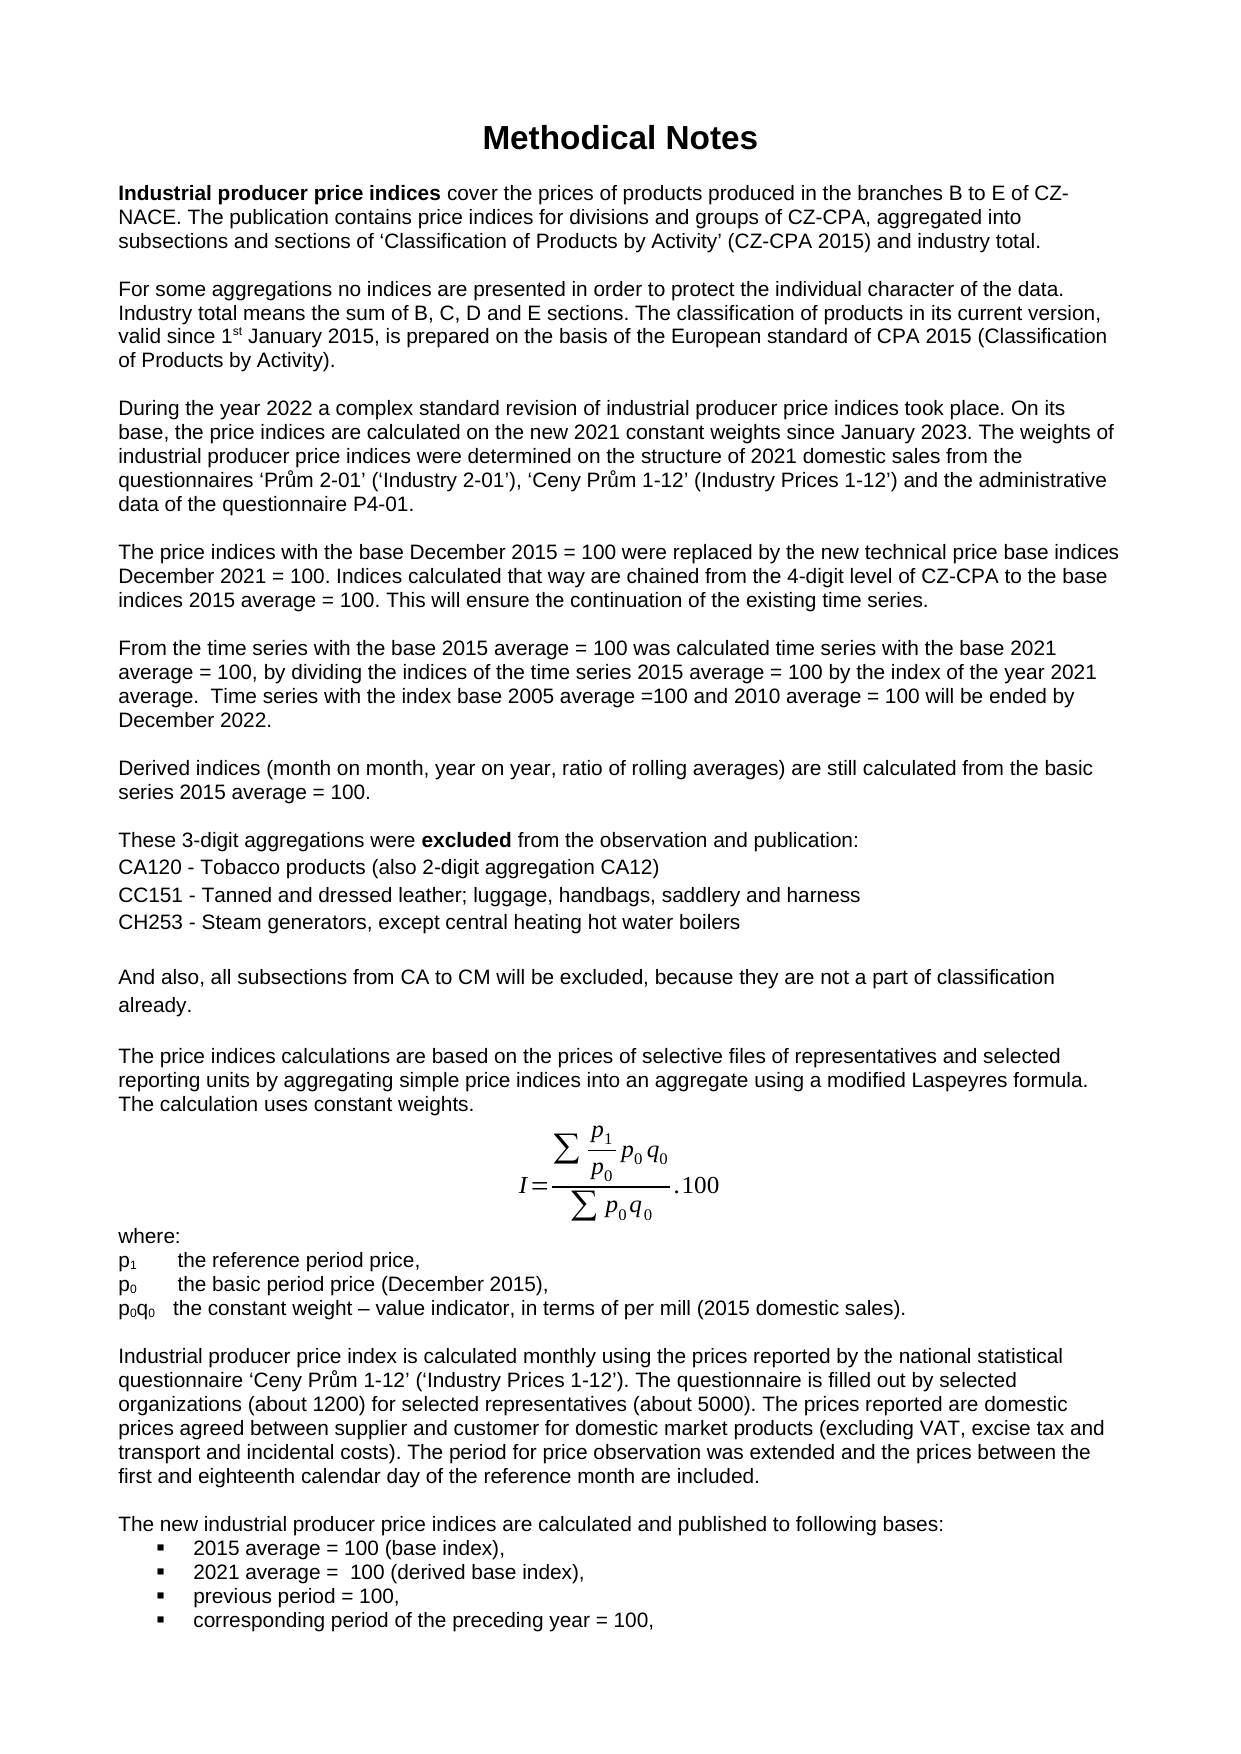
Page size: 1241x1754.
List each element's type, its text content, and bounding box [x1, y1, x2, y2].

text The price indices with the base December 2015 = 100 were replaced by the new technical price base indices December 2021 = 100. Indices calculated that way are chained from the 4-digit level of CZ-CPA to the base indices 2015 average = 100. This will ensure the continuation of the existing time series. [118, 540, 1122, 612]
text where: [118, 1224, 1122, 1248]
text The new industrial producer price indices are calculated and published to following bases: [118, 1511, 1122, 1535]
text p0 the basic period price (December 2015), [118, 1272, 1122, 1296]
text During the year 2022 a complex standard revision of industrial producer price indices took place. On its base, the price indices are calculated on the new 2021 constant weights since January 2023. The weights of industrial producer price indices were determined on the structure of 2021 domestic sales from the questionnaires ‘Prům 2-01’ (‘Industry 2-01’), ‘Ceny Prům 1-12’ (Industry Prices 1-12’) and the administrative data of the questionnaire P4-01. [118, 396, 1122, 516]
text Industrial producer price index is calculated monthly using the prices reported by the national statistical questionnaire ‘Ceny Prům 1-12’ (‘Industry Prices 1-12’). The questionnaire is filled out by selected organizations (about 1200) for selected representatives (about 5000). The prices reported are domestic prices agreed between supplier and customer for domestic market products (excluding VAT, excise tax and transport and incidental costs). The period for price observation was extended and the prices between the first and eighteenth calendar day of the reference month are included. [118, 1344, 1122, 1487]
list corresponding period of the preceding year = 100, [156, 1608, 1122, 1632]
text These 3-digit aggregations were excluded from the observation and publication: [118, 827, 1122, 851]
list 2015 average = 100 (base index), [156, 1535, 1122, 1559]
text p1 the reference period price, [118, 1248, 1122, 1272]
text Derived indices (month on month, year on year, ratio of rolling averages) are still calculated from the basic series 2015 average = 100. [118, 756, 1122, 803]
text The price indices calculations are based on the prices of selective files of representatives and selected reporting units by aggregating simple price indices into an aggregate using a modified Laspeyres formula. The calculation uses constant weights. [118, 1044, 1122, 1116]
text And also, all subsections from CA to CM will be excluded, because they are not a part of classification already. [118, 965, 1122, 1016]
text CH253 - Steam generators, except central heating hot water boilers [118, 910, 1122, 934]
text CA120 - Tobacco products (also 2-digit aggregation CA12) [118, 855, 1122, 879]
text From the time series with the base 2015 average = 100 was calculated time series with the base 2021 average = 100, by dividing the indices of the time series 2015 average = 100 by the index of the year 2021 average. Time series with the index base 2005 average =100 and 2010 average = 100 will be ended by December 2022. [118, 636, 1122, 732]
subtitle Methodical Notes [118, 118, 1122, 157]
text p0q0 the constant weight – value indicator, in terms of per mill (2015 domestic sales). [118, 1296, 1122, 1320]
text CC151 - Tanned and dressed leather; luggage, handbags, saddlery and harness [118, 882, 1122, 906]
list previous period = 100, [156, 1583, 1122, 1608]
text Industrial producer price indices cover the prices of products produced in the branches B to E of CZ-NACE. The publication contains price indices for divisions and groups of CZ-CPA, aggregated into subsections and sections of ‘Classification of Products by Activity’ (CZ-CPA 2015) and industry total. [118, 181, 1122, 252]
list 2021 average = 100 (derived base index), [156, 1559, 1122, 1583]
text For some aggregations no indices are presented in order to protect the individual character of the data. Industry total means the sum of B, C, D and E sections. The classification of products in its current version, valid since 1st January 2015, is prepared on the basis of the European standard of CPA 2015 (Classification of Products by Activity). [118, 276, 1122, 372]
